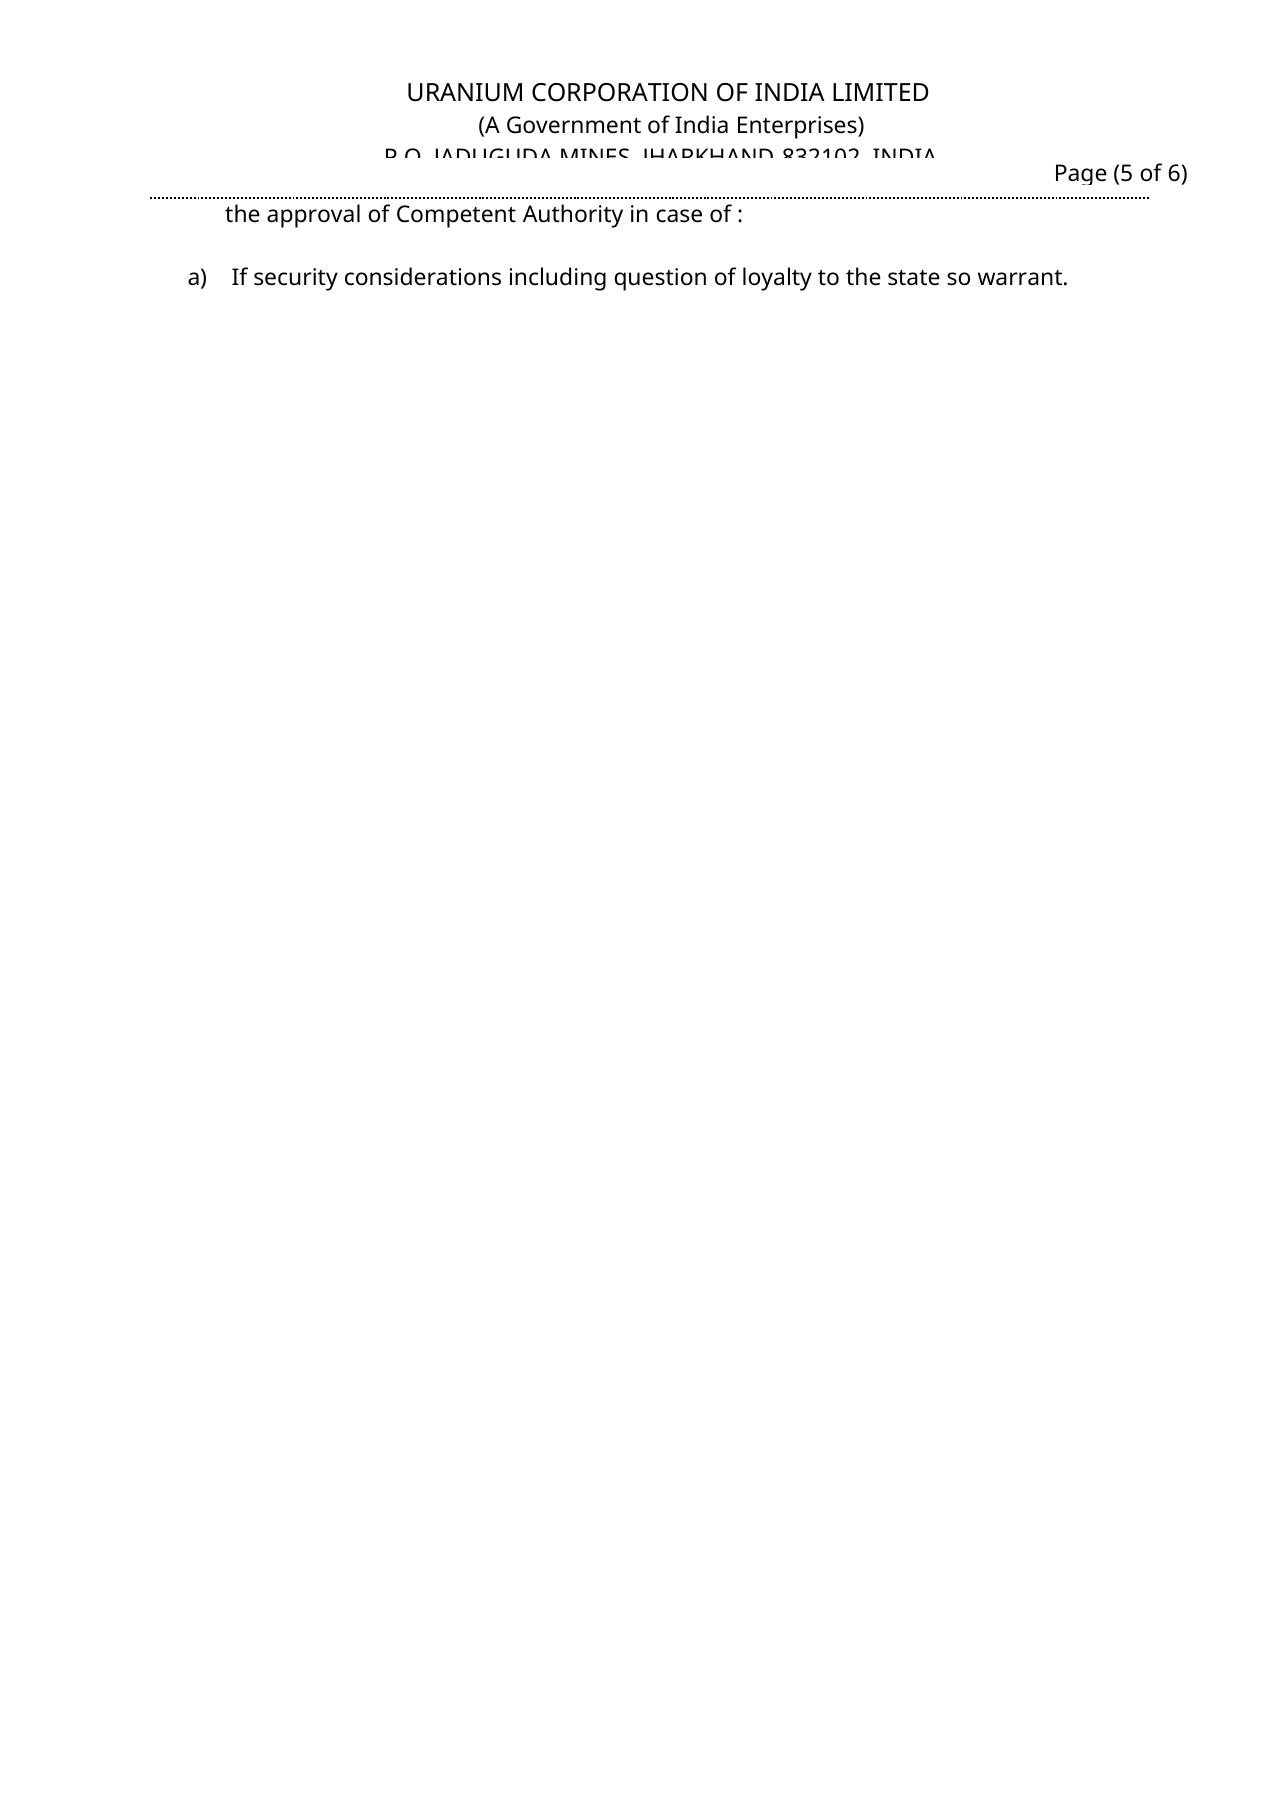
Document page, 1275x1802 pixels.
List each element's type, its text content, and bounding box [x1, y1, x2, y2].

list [187, 198, 1171, 229]
list If security considerations including question of loyalty to the state so warrant. [187, 261, 1217, 292]
